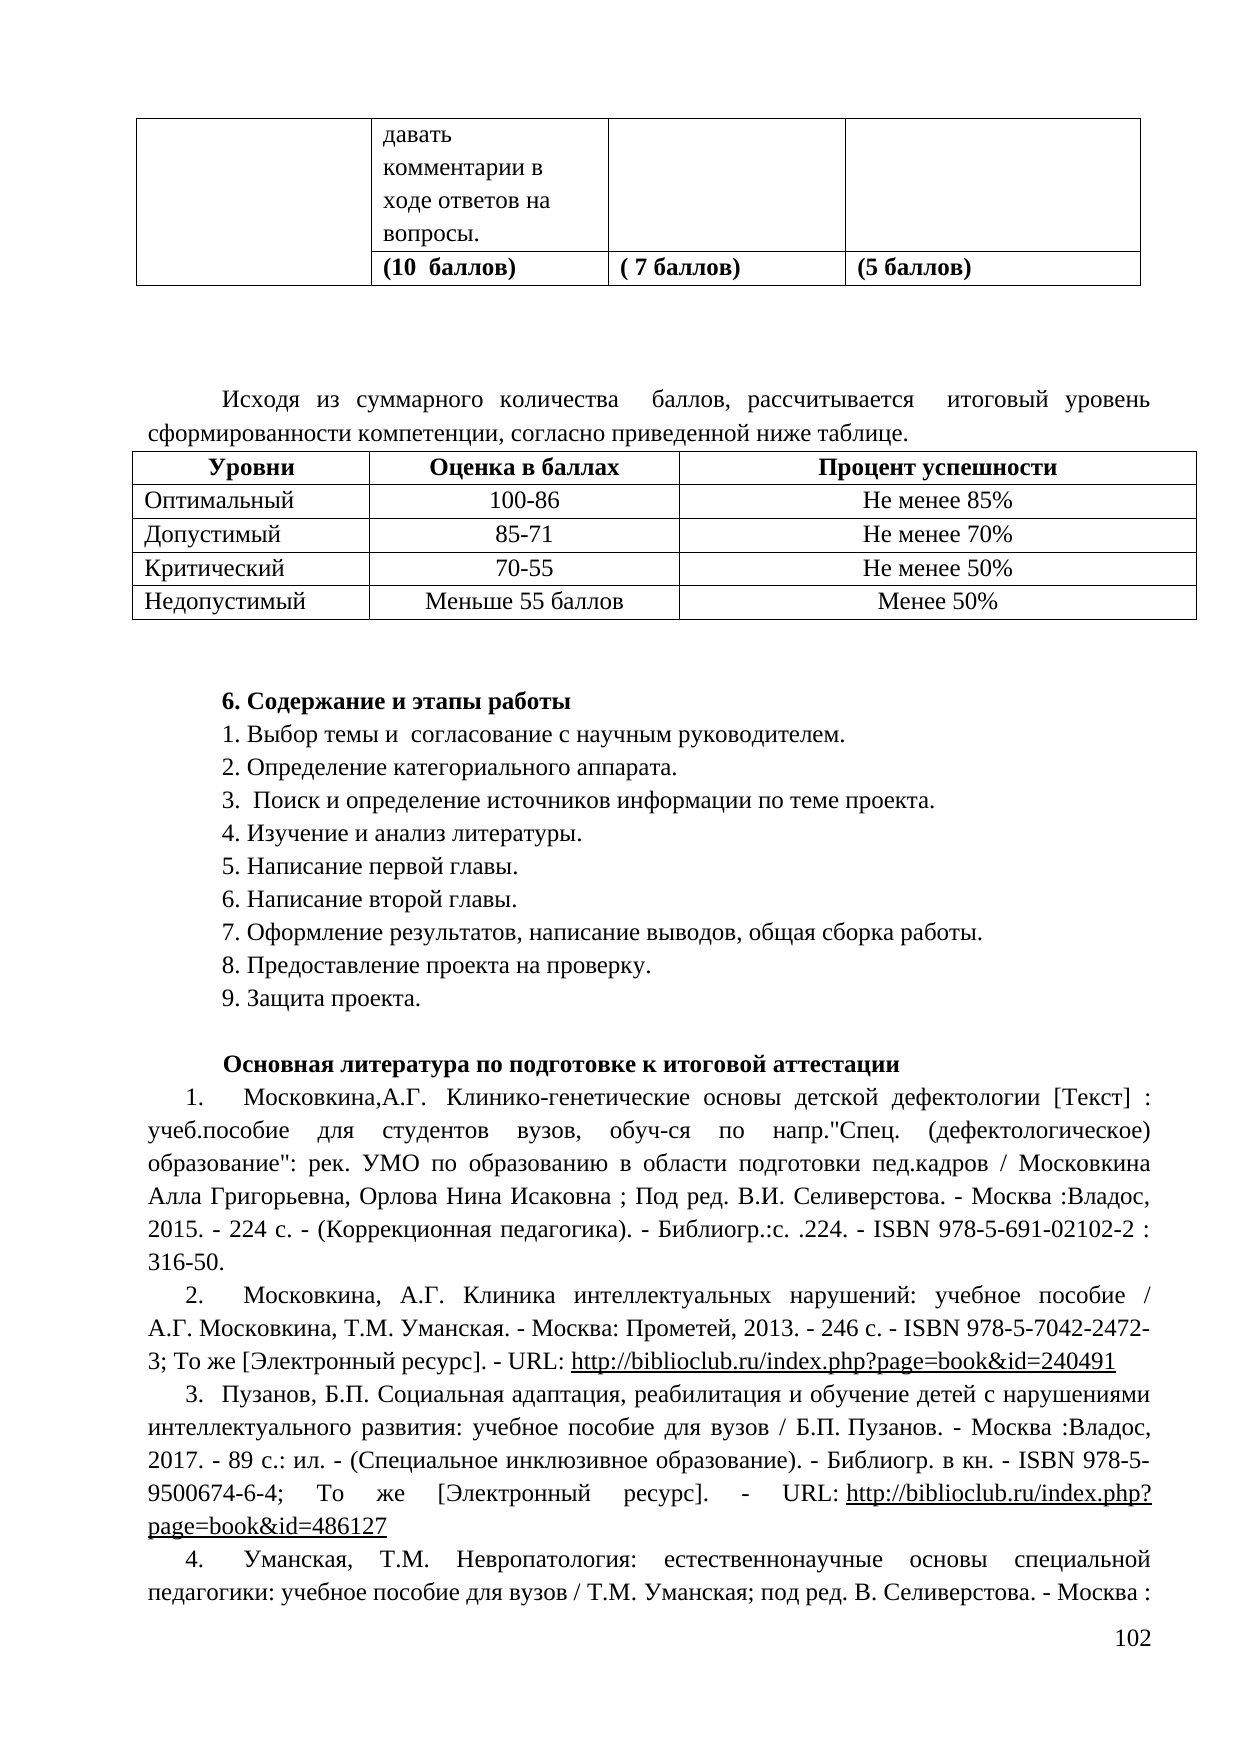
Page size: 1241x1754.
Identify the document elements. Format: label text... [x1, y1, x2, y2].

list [148, 1544, 1152, 1606]
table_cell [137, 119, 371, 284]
text 6. Написание второй главы. [148, 884, 1152, 913]
list Пузанов, Б.П. Социальная адаптация, реабилитация и обучение детей с нарушениями интеллектуального развития: учебное пособие для вузов / Б.П. Пузанов. - Москва :Владос, 2017. - 89 с.: ил. - (Специальное инклюзивное образование). - Библиогр. в кн. - ISBN 978-5-9500674-6-4; То же [Электронный ресурс]. - URL: http://biblioclub.ru/index.php?page=book&id=486127 [148, 1379, 1152, 1540]
text 6. Содержание и этапы работы [148, 686, 1152, 715]
text 5. Написание первой главы. [148, 851, 1152, 880]
text 7. Оформление результатов, написание выводов, общая сборка работы. [148, 917, 1152, 946]
list Московкина, А.Г. Клиника интеллектуальных нарушений: учебное пособие / А.Г. Московкина, Т.М. Уманская. - Москва: Прометей, 2013. - 246 с. - ISBN 978-5-7042-2472-3; То же [Электронный ресурс]. - URL: http://biblioclub.ru/index.php?page=book&id=240491 [148, 1280, 1152, 1375]
text 8. Предоставление проекта на проверку. [148, 950, 1152, 979]
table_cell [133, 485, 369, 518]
text 9. Защита проекта. [148, 983, 1152, 1012]
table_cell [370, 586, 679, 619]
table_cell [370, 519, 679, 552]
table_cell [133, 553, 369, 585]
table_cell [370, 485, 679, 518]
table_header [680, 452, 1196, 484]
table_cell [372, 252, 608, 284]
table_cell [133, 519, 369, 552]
text 4. Изучение и анализ литературы. [148, 818, 1152, 847]
text Исходя из суммарного количества баллов, рассчитывается итоговый уровень сформированности компетенции, согласно приведенной ниже таблице. [148, 384, 1152, 446]
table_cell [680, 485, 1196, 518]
text 3. Поиск и определение источников информации по теме проекта. [148, 785, 1152, 814]
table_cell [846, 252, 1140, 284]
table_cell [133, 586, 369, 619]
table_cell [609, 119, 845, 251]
text 2. Определение категориального аппарата. [148, 752, 1152, 781]
list Основная литература по подготовке к итоговой аттестации [223, 1049, 1152, 1078]
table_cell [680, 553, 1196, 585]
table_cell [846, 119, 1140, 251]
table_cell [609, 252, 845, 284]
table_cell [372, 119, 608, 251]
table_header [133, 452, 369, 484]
text 1. Выбор темы и согласование с научным руководителем. [148, 719, 1152, 748]
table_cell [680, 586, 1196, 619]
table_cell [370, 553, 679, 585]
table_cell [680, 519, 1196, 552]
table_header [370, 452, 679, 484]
list Московкина,А.Г. Клинико-генетические основы детской дефектологии [Текст] : учеб.пособие для студентов вузов, обуч-ся по напр."Спец. (дефектологическое) образование": рек. УМО по образованию в области подготовки пед.кадров / Московкина Алла Григорьевна, Орлова Нина Исаковна ; Под ред. В.И. Селиверстова. - Москва :Владос, 2015. - 224 с. - (Коррекционная педагогика). - Библиогр.:с. .224. - ISBN 978-5-691-02102-2 : 316-50. [148, 1082, 1152, 1276]
